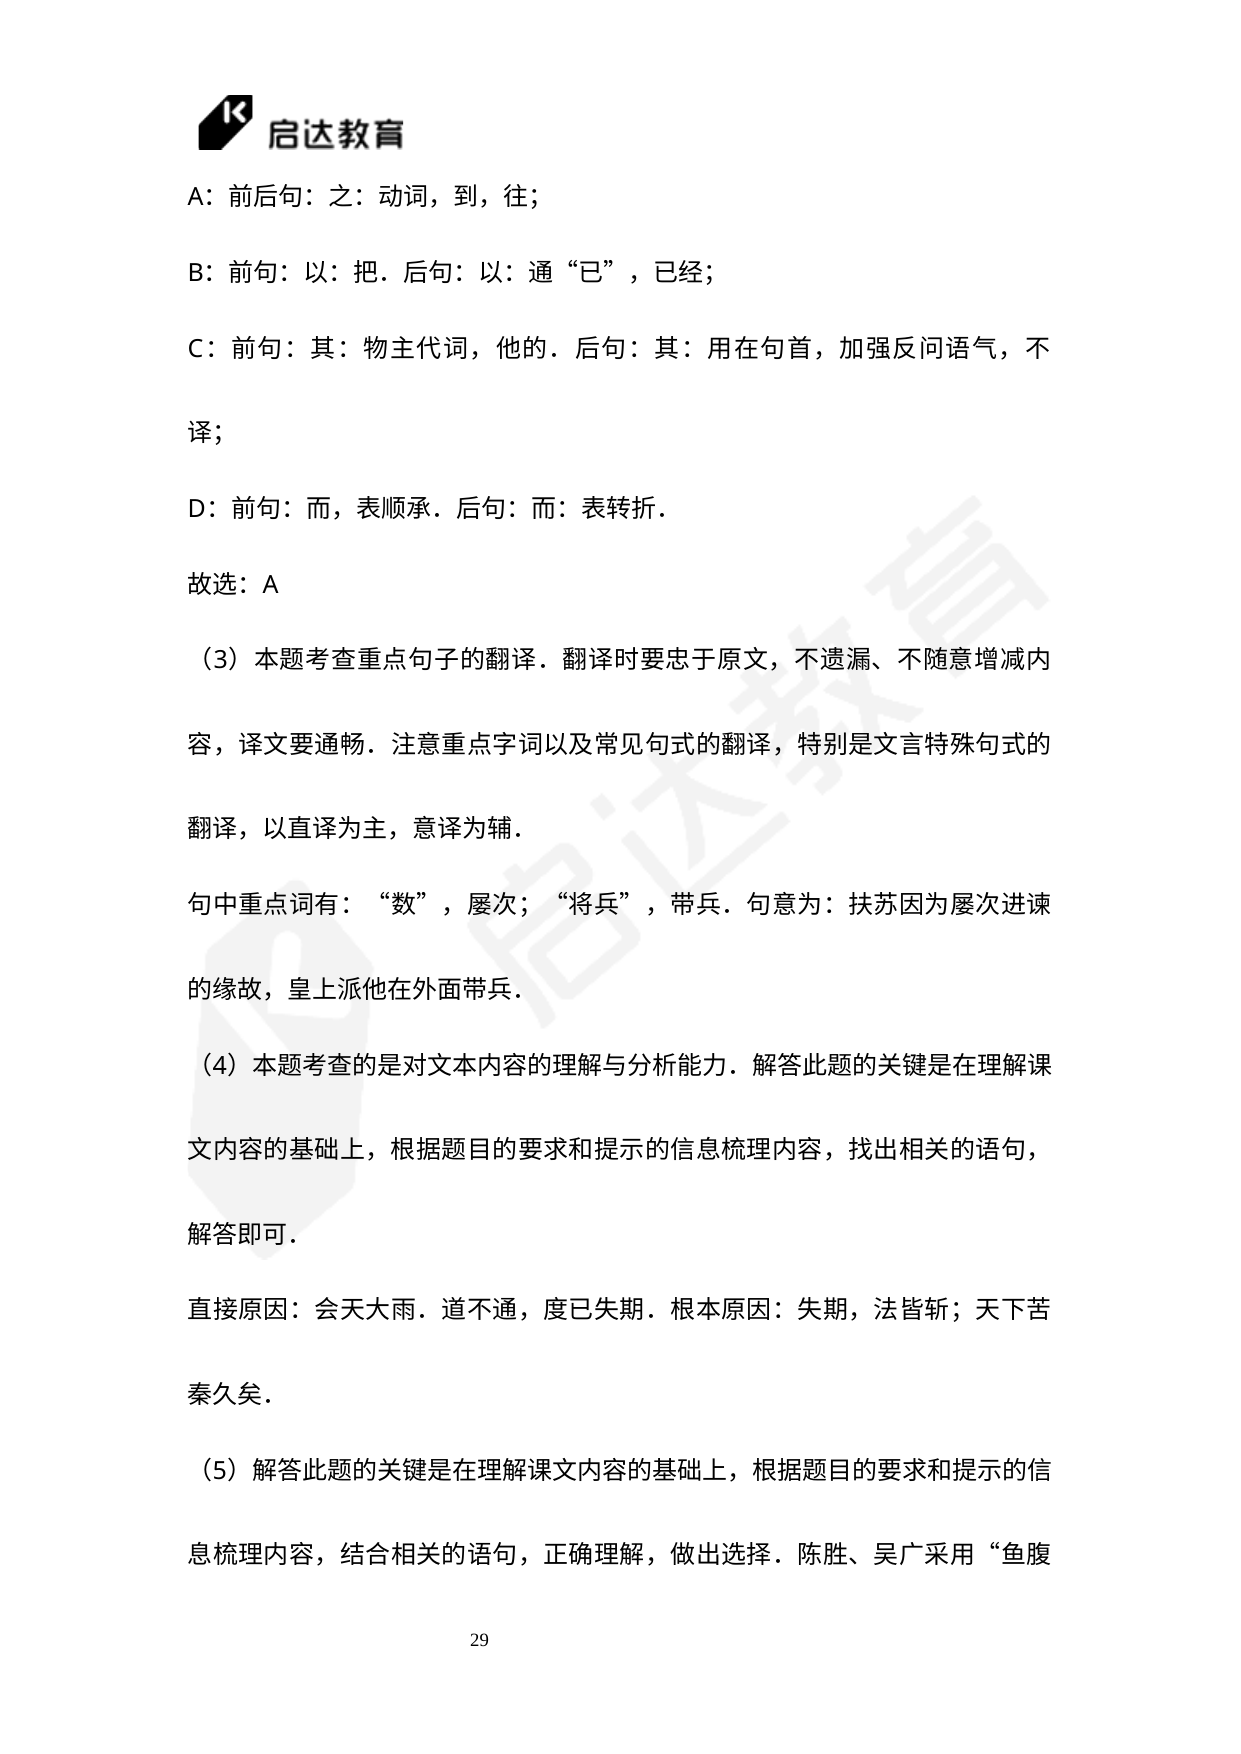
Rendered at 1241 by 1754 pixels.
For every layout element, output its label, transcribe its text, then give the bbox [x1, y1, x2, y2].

picture [198, 95, 404, 150]
text D：前句：而，表顺承．后句：而：表转折． [187, 474, 1053, 539]
text （4）本题考查的是对文本内容的理解与分析能力．解答此题的关键是在理解课文内容的基础上，根据题目的要求和提示的信息梳理内容，找出相关的语句，解答即可． [187, 1031, 1053, 1265]
text 句中重点词有：“数”，屡次；“将兵”，带兵．句意为：扶苏因为屡次进谏的缘故，皇上派他在外面带兵． [187, 870, 1053, 1020]
text （5）解答此题的关键是在理解课文内容的基础上，根据题目的要求和提示的信息梳理内容，结合相关的语句，正确理解，做出选择．陈胜、吴广采用“鱼腹藏书”“篝火狐呜”等办法是为了制造起义的舆论，获取百姓的支持．由此可知： [187, 1436, 1053, 1585]
text 故选：A [187, 550, 1053, 615]
text 直接原因：会天大雨．道不通，度已失期．根本原因：失期，法皆斩；天下苦秦久矣． [187, 1276, 1053, 1425]
text （3）本题考查重点句子的翻译．翻译时要忠于原文，不遗漏、不随意增减内容，译文要通畅．注意重点字词以及常见句式的翻译，特别是文言特殊句式的翻译，以直译为主，意译为辅． [187, 626, 1053, 859]
text B：前句：以：把．后句：以：通“已”，已经； [187, 238, 1053, 303]
text A：前后句：之：动词，到，往； [187, 162, 1053, 227]
text C：前句：其：物主代词，他的．后句：其：用在句首，加强反问语气，不译； [187, 314, 1053, 463]
